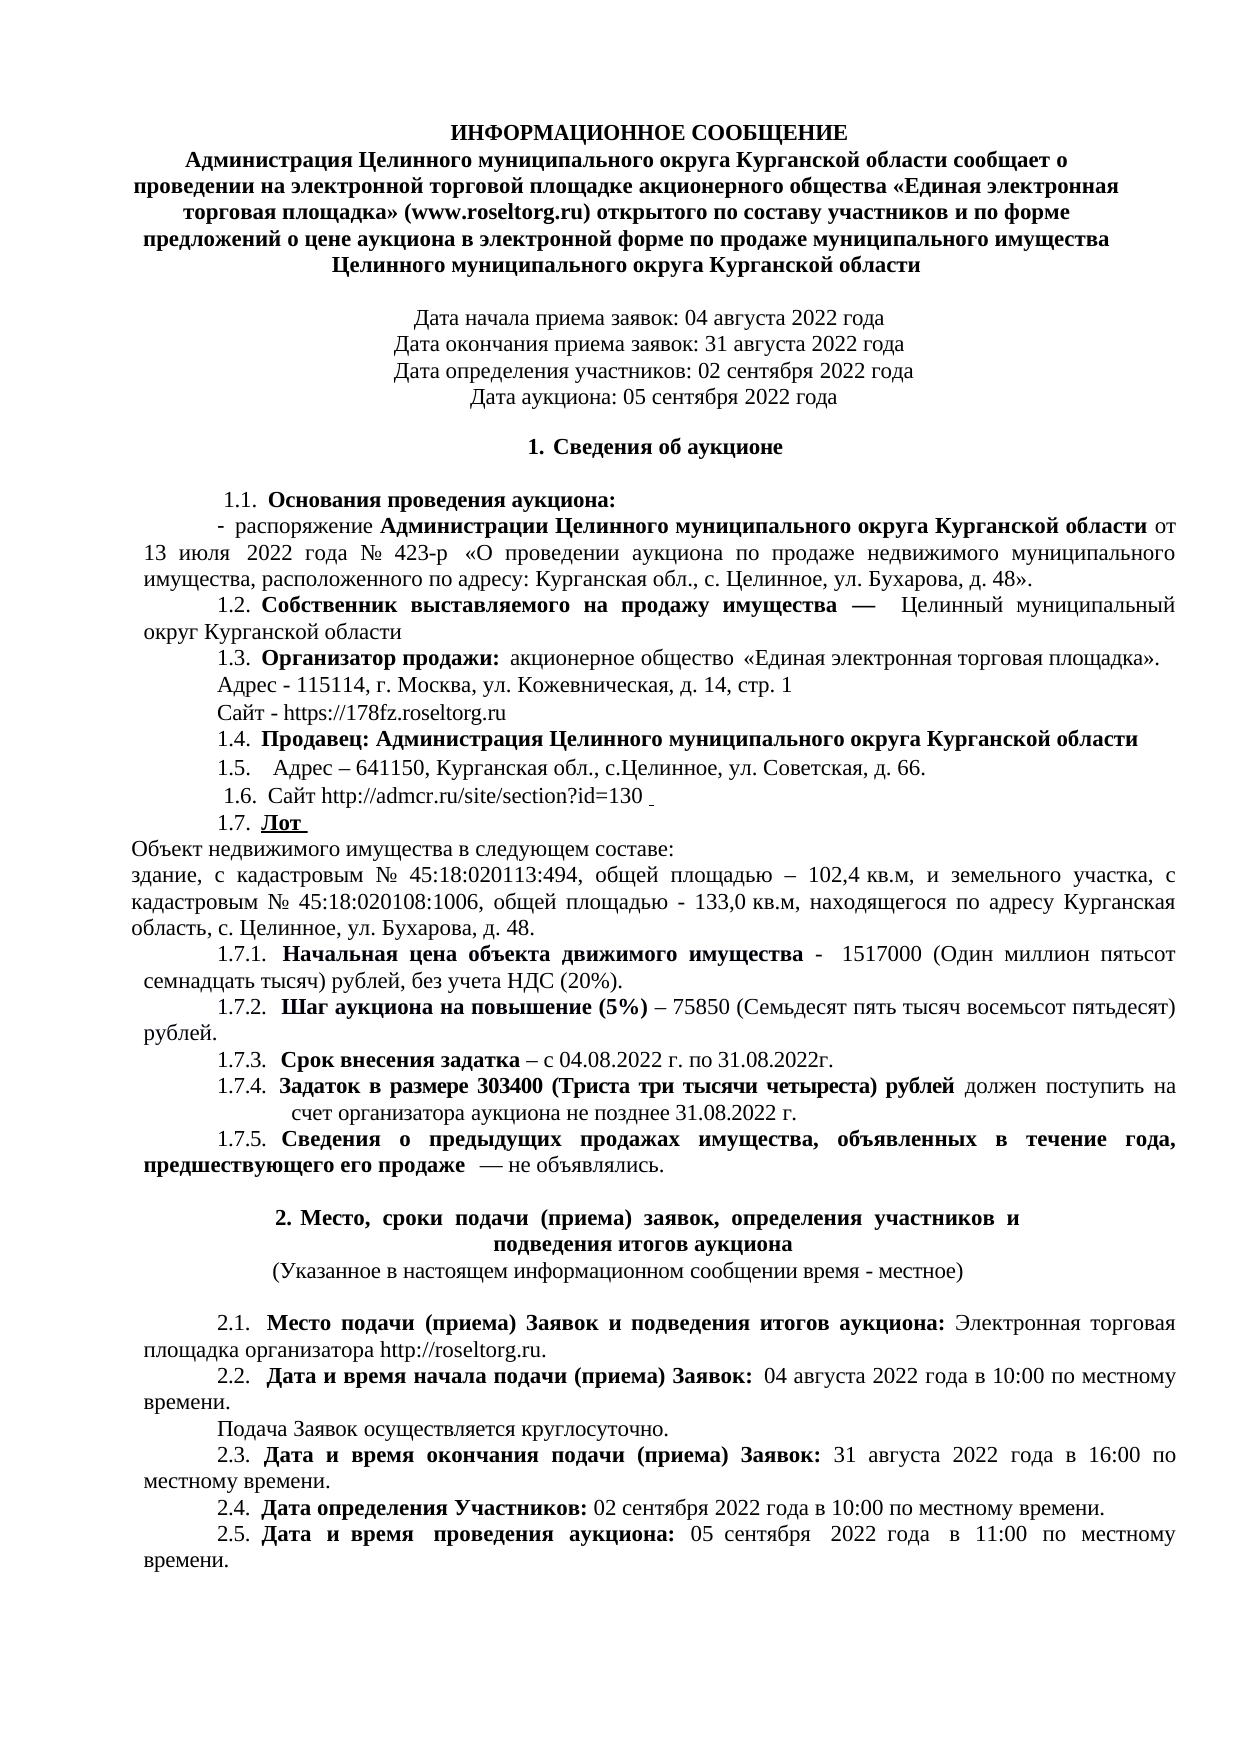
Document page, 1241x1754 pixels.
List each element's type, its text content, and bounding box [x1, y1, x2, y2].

list Адрес – 641150, Курганская обл., с.Целинное, ул. Советская, д. 66. [217, 754, 1176, 780]
list Сайт http://admcr.ru/site/section?id=130 [223, 782, 1176, 809]
list Дата и время начала подачи (приема) Заявок: 04 августа 2022 года в 10:00 по местному времени. [143, 1362, 1176, 1415]
list Лот [217, 809, 1176, 835]
list Сведения о предыдущих продажах имущества, объявленных в течение года, предшествующего его продаже — не объявлялись. [143, 1125, 1176, 1178]
text (Указанное в настоящем информационном сообщении время - местное) [272, 1257, 1167, 1283]
text Дата аукциона: 05 сентября 2022 года [131, 383, 1176, 409]
list распоряжение Администрации Целинного муниципального округа Курганской области от 13 июля 2022 года № 423-р «О проведении аукциона по продаже недвижимого муниципального имущества, расположенного по адресу: Курганская обл., с. Целинное, ул. Бухарова, д. 48». [143, 512, 1176, 591]
list Организатор продажи: акционерное общество «Единая электронная торговая площадка». [143, 644, 1176, 671]
text Администрация Целинного муниципального округа Курганской области сообщает о проведении на электронной торговой площадке акционерного общества «Единая электронная торговая площадка» (www.roseltorg.ru) открытого по составу участников и по форме предложений о цене аукциона в электронной форме по продаже муниципального имущества Целинного муниципального округа Курганской области [131, 146, 1121, 277]
list Срок внесения задатка – с 04.08.2022 г. по 31.08.2022г. [217, 1046, 1176, 1072]
text Адрес - 115114, г. Москва, ул. Кожевническая, д. 14, стр. 1 [217, 671, 1176, 697]
list Продавец: Администрация Целинного муниципального округа Курганской области [143, 725, 1176, 752]
subtitle Задаток в размере 303400 (Триста три тысячи четыреста) рублей должен поступить на счет организатора аукциона не позднее 31.08.2022 г. [217, 1072, 1176, 1125]
text Подача Заявок осуществляется круглосуточно. [217, 1415, 1176, 1441]
list здание, с кадастровым № 45:18:020113:494, общей площадью – 102,4 кв.м, и земельного участка, с кадастровым № 45:18:020108:1006, общей площадью - 133,0 кв.м, находящегося по адресу Курганская область, с. Целинное, ул. Бухарова, д. 48. [131, 861, 1176, 940]
text Дата начала приема заявок: 04 августа 2022 года [131, 304, 1167, 330]
list Начальная цена объекта движимого имущества - 1517000 (Один миллион пятьсот семнадцать тысяч) рублей, без учета НДС (20%). [143, 940, 1176, 993]
text Дата определения участников: 02 сентября 2022 года [131, 357, 1176, 383]
list Дата определения Участников: 02 сентября 2022 года в 10:00 по местному времени. [217, 1494, 1176, 1520]
list Собственник выставляемого на продажу имущества — Целинный муниципальный округ Курганской области [143, 591, 1176, 644]
text Сайт - https://178fz.roseltorg.ru [217, 699, 1176, 725]
subtitle Сведения об аукционе [143, 433, 1167, 459]
subtitle Место, сроки подачи (приема) заявок, определения участников и подведения итогов аукциона [275, 1204, 1020, 1257]
list Дата и время окончания подачи (приема) Заявок: 31 августа 2022 года в 16:00 по местному времени. [143, 1441, 1176, 1494]
list Объект недвижимого имущества в следующем составе: [131, 835, 1176, 861]
list Дата и время проведения аукциона: 05 сентября 2022 года в 11:00 по местному времени. [143, 1520, 1176, 1573]
text Дата окончания приема заявок: 31 августа 2022 года [131, 330, 1167, 357]
list Шаг аукциона на повышение (5%) – 75850 (Семьдесят пять тысяч восемьсот пятьдесят) рублей. [143, 993, 1176, 1046]
list Место подачи (приема) Заявок и подведения итогов аукциона: Электронная торговая площадка организатора http://roseltorg.ru. [143, 1309, 1176, 1362]
list Основания проведения аукциона: [223, 486, 1176, 512]
text ИНФОРМАЦИОННОЕ СООБЩЕНИЕ [131, 119, 1167, 146]
